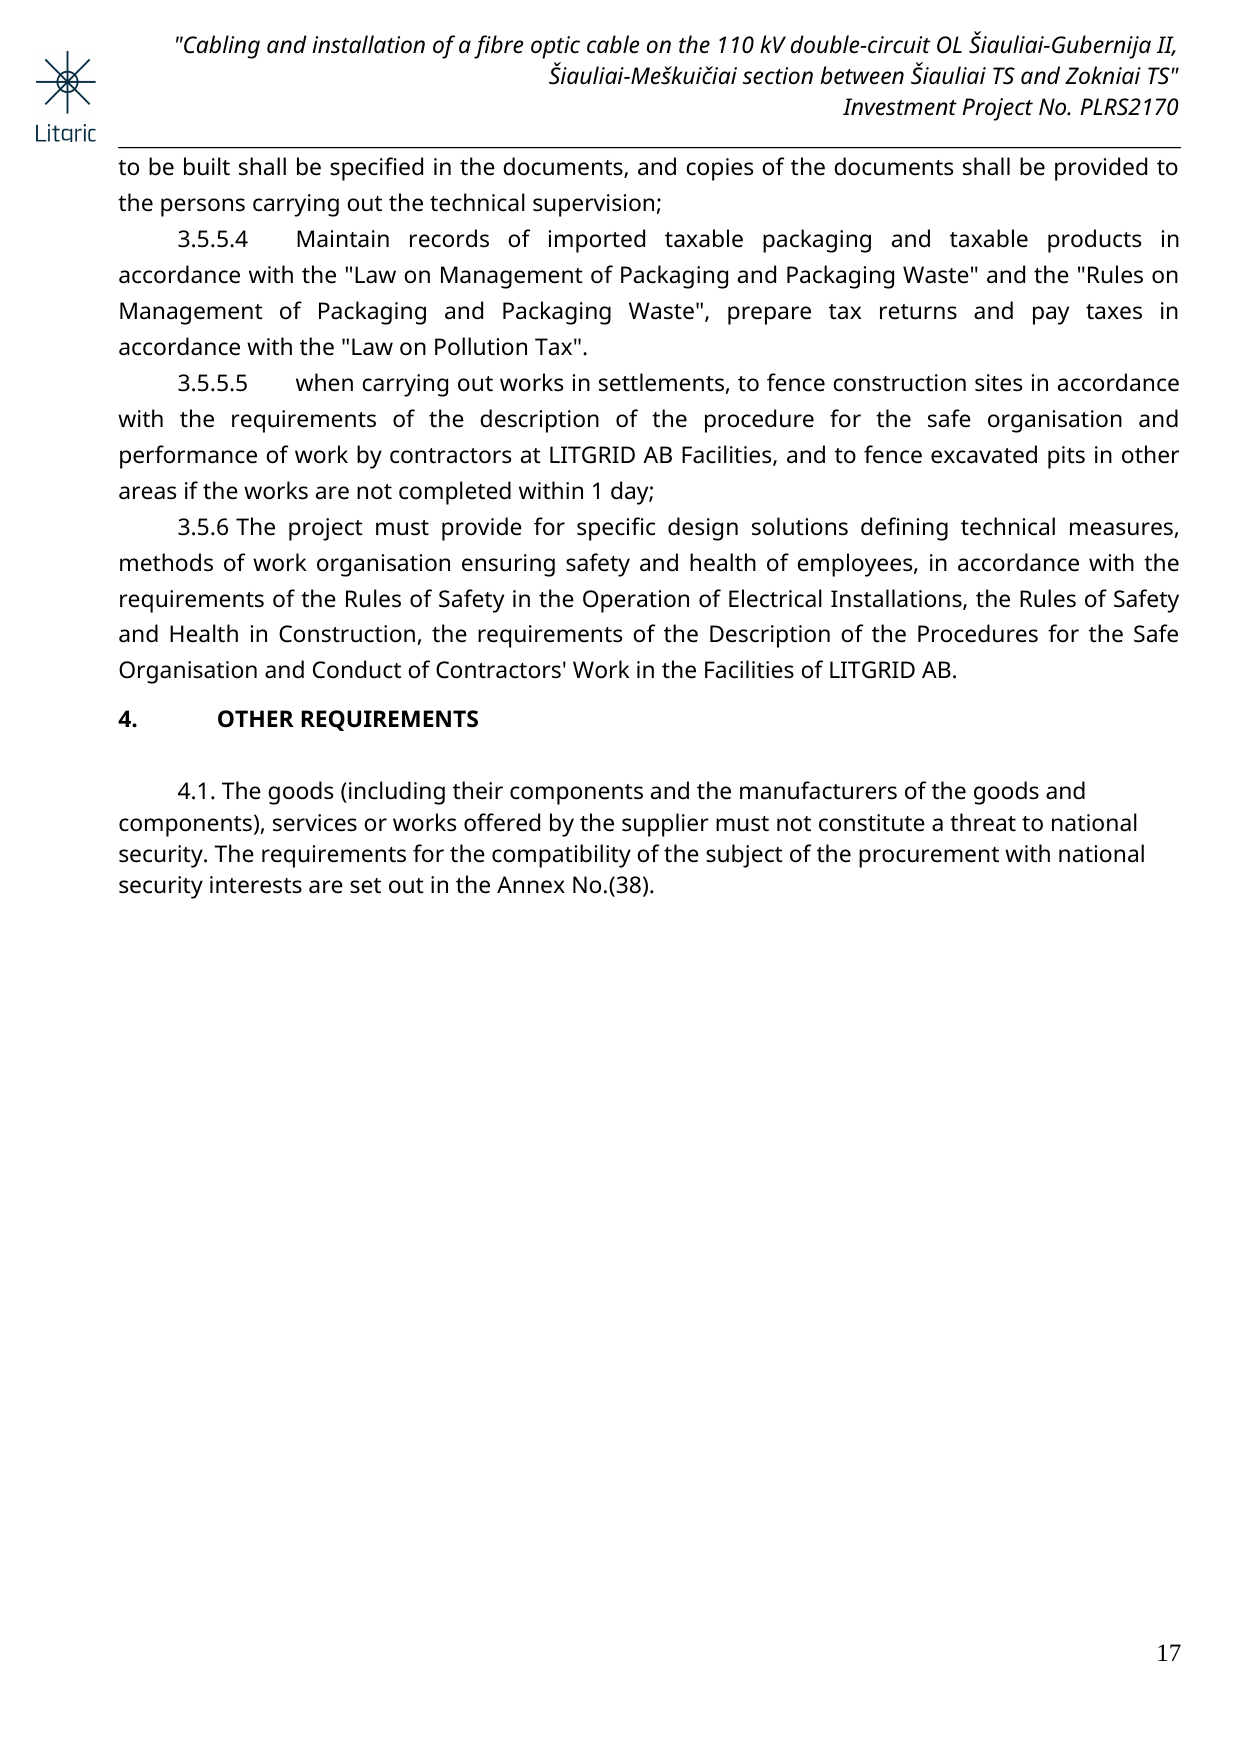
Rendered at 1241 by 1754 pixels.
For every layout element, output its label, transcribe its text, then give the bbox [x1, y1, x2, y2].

list The project must provide for specific design solutions defining technical measures, methods of work organisation ensuring safety and health of employees, in accordance with the requirements of the Rules of Safety in the Operation of Electrical Installations, the Rules of Safety and Health in Construction, the requirements of the Description of the Procedures for the Safe Organisation and Conduct of Contractors' Work in the Facilities of LITGRID AB. [118, 511, 1181, 686]
list 4.1. The goods (including their components and the manufacturers of the goods and components), services or works offered by the supplier must not constitute a threat to national security. The requirements for the compatibility of the subject of the procurement with national security interests are set out in the Annex No.. [118, 775, 1181, 900]
picture [36, 51, 96, 142]
list when carrying out works in settlements, to fence construction sites in accordance with the requirements of the description of the procedure for the safe organisation and performance of work by contractors at LITGRID AB Facilities, and to fence excavated pits in other areas if the works are not completed within 1 day; [118, 367, 1181, 506]
list Maintain records of imported taxable packaging and taxable products in accordance with the "Law on Management of Packaging and Packaging Waste" and the "Rules on Management of Packaging and Packaging Waste", prepare tax returns and pay taxes in accordance with the "Law on Pollution Tax". [118, 223, 1181, 362]
subtitle OTHER REQUIREMENTS [118, 703, 1181, 734]
